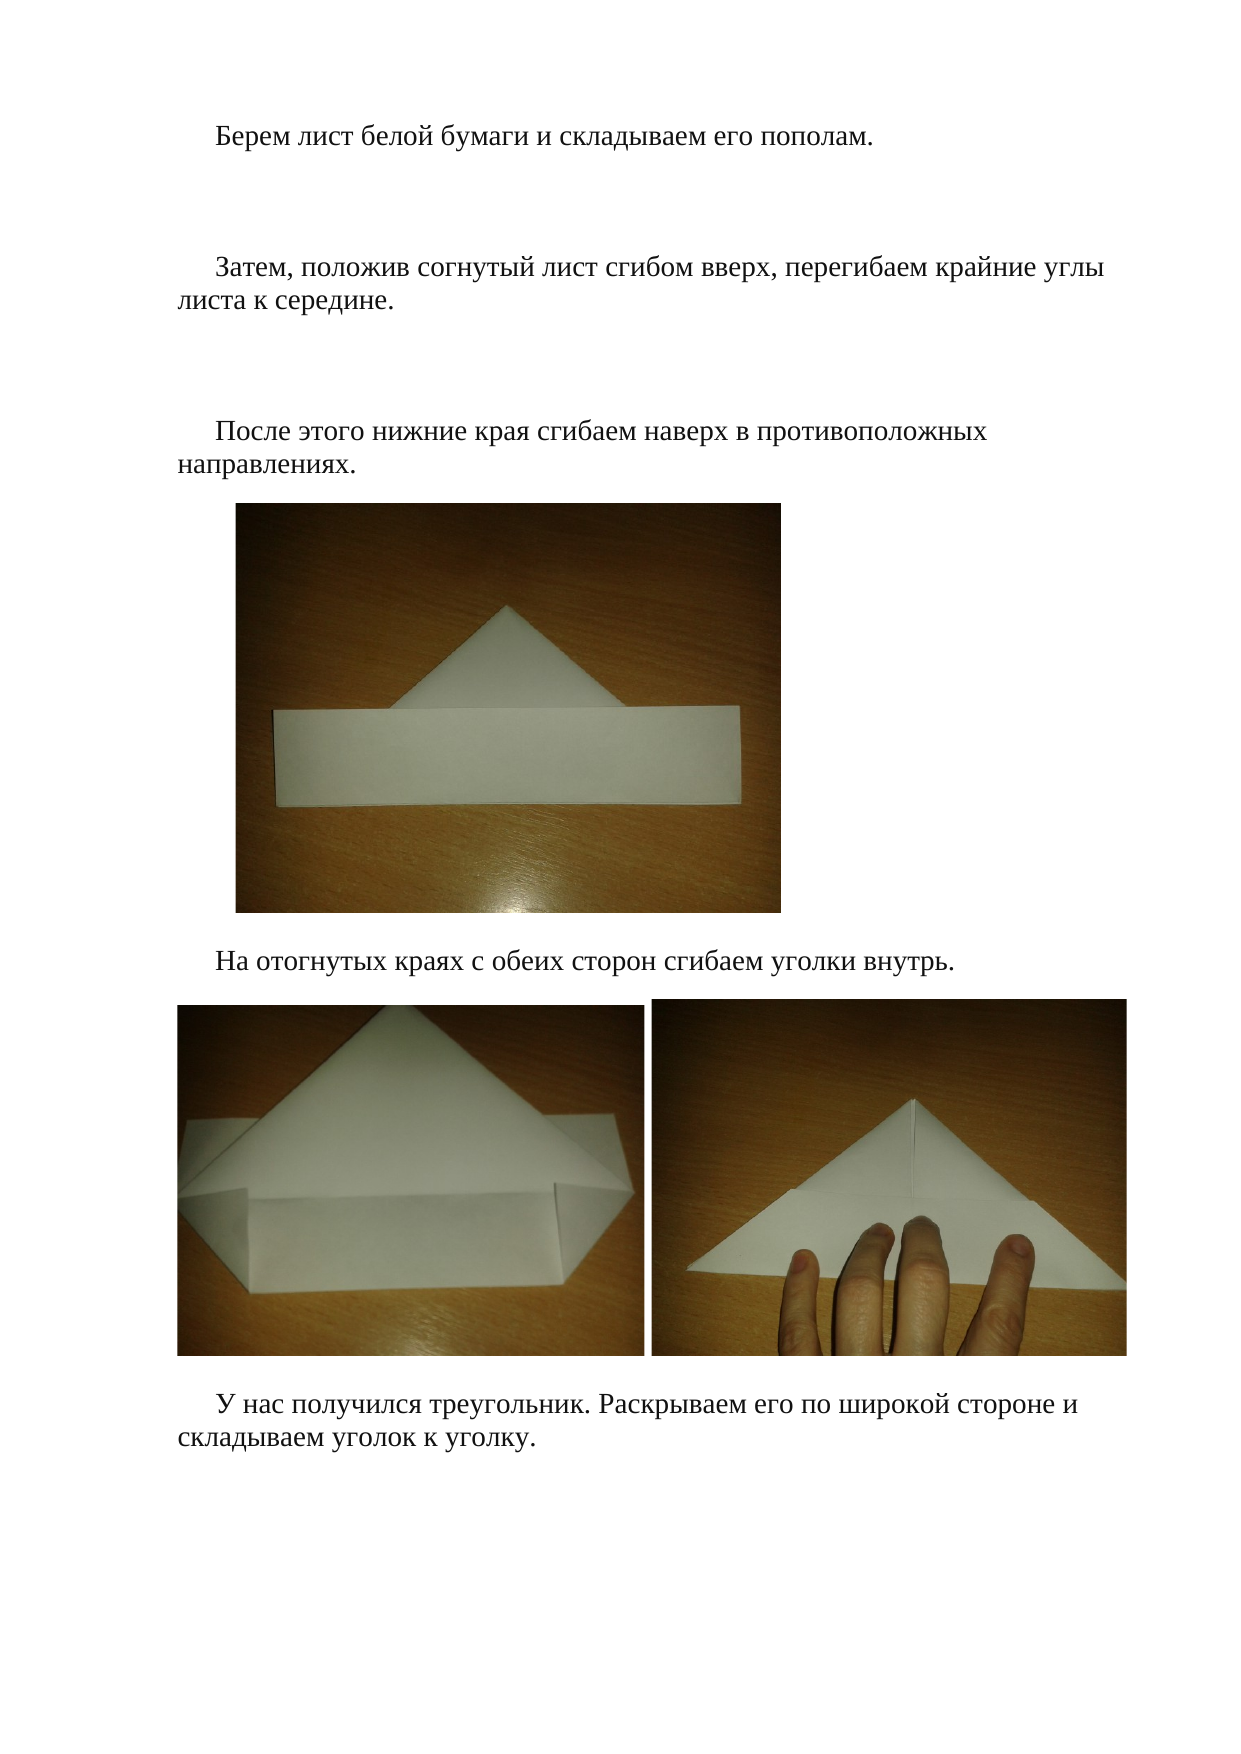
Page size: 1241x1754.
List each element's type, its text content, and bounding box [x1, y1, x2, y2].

text У нас получился треугольник. Раскрываем его по широкой стороне и складываем уголок к уголку. [177, 1386, 1152, 1453]
text Берем лист белой бумаги и складываем его пополам. [177, 118, 1152, 152]
text На отогнутых краях с обеих сторон сгибаем уголки внутрь. [177, 943, 1152, 976]
text Затем, положив согнутый лист сгибом вверх, перегибаем крайние углы листа к середине. [177, 249, 1152, 316]
text После этого нижние края сгибаем наверх в противоположных направлениях. [177, 413, 1152, 480]
picture [235, 503, 781, 913]
picture [177, 1005, 645, 1356]
picture [651, 999, 1127, 1356]
